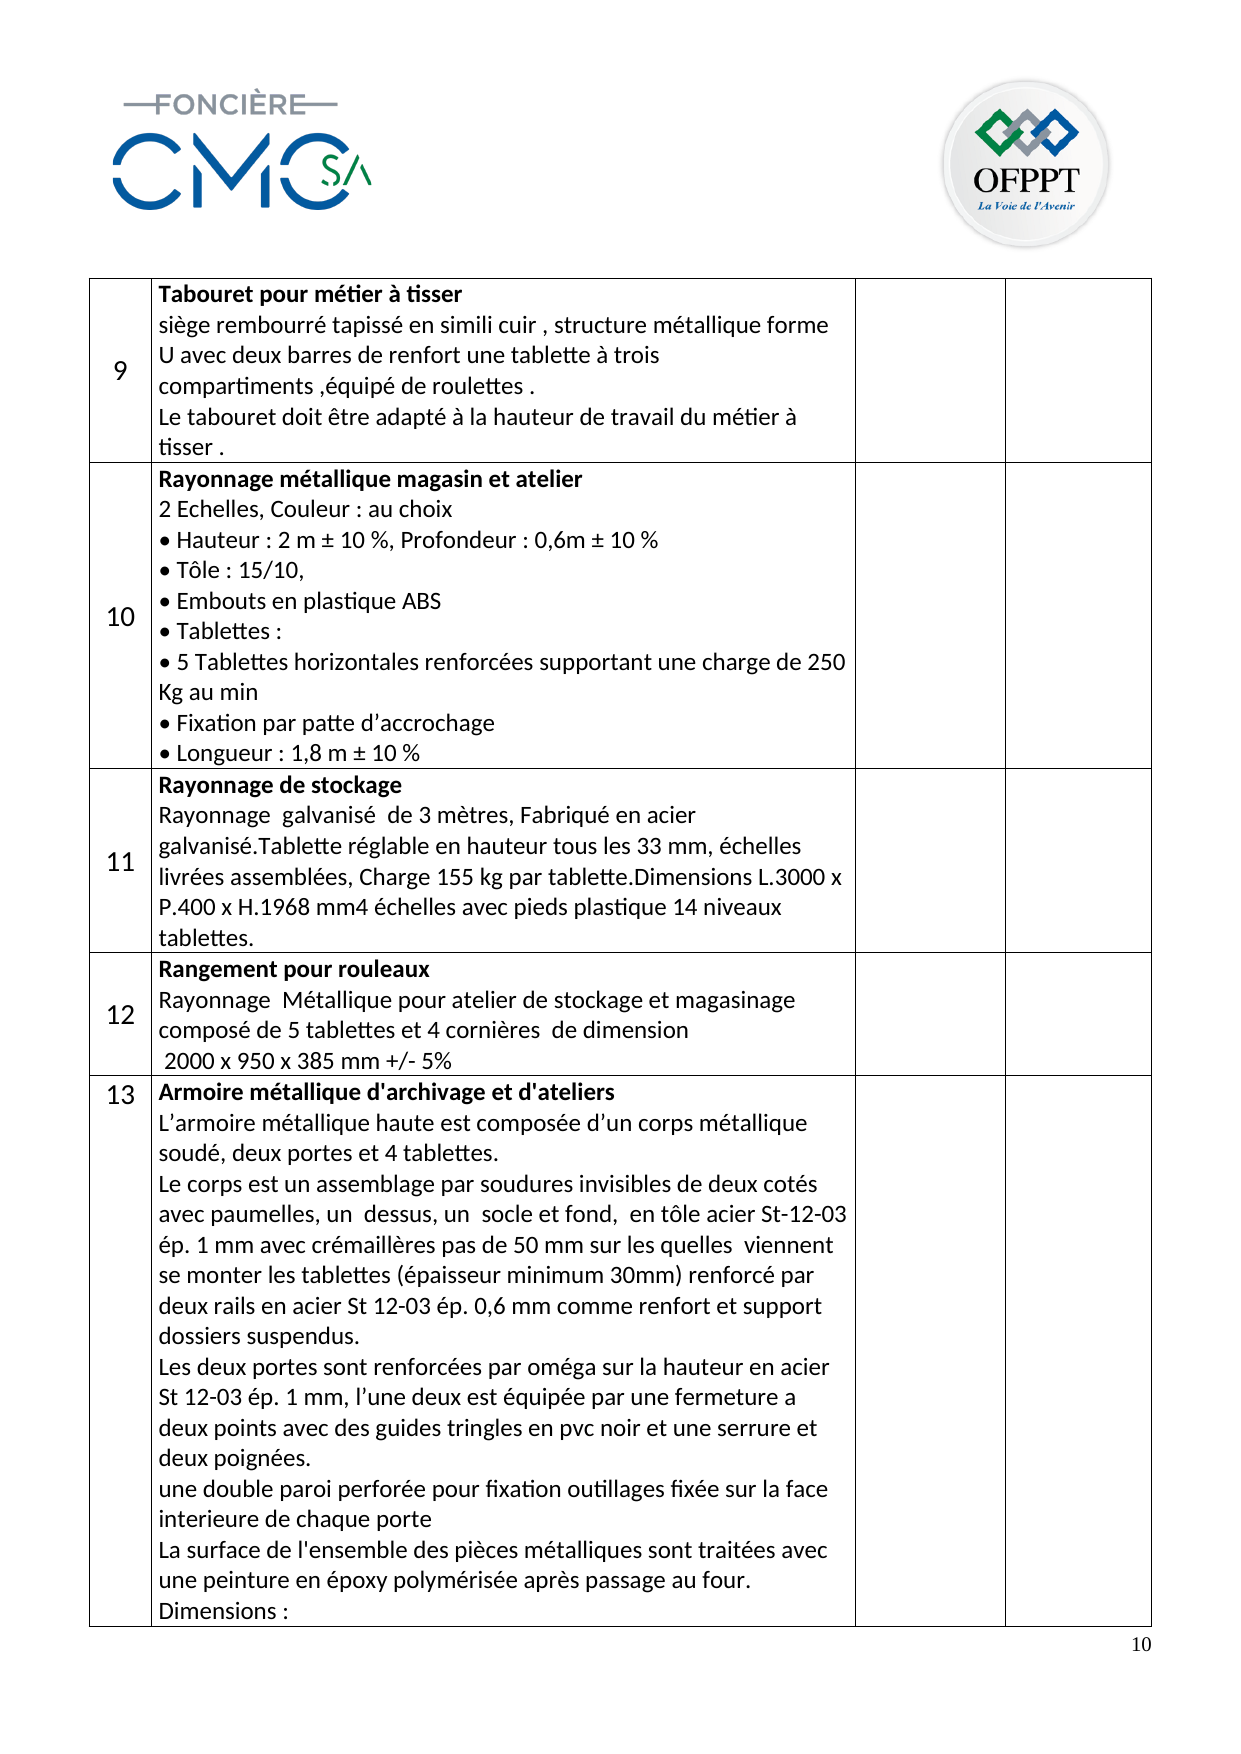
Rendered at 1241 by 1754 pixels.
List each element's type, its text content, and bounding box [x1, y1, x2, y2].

table_cell Tabouret pour métier à tisser siège rembourré tapissé en simili cuir , structure métallique forme U avec deux barres de renfort une tablette à trois compartiments ,équipé de roulettes . Le tabouret doit être adapté à la hauteur de travail du métier à tisser . [152, 279, 855, 462]
table_cell 11 [90, 769, 151, 952]
table_cell [1006, 463, 1151, 768]
table_cell [856, 279, 1005, 462]
table_cell Rangement pour rouleaux Rayonnage Métallique pour atelier de stockage et magasinage composé de 5 tablettes et 4 cornières de dimension 2000 x 950 x 385 mm +/- 5% [152, 953, 855, 1075]
picture [935, 73, 1116, 254]
table_cell [856, 463, 1005, 768]
table_cell [1006, 769, 1151, 952]
table_cell [1006, 279, 1151, 462]
table_cell 9 [90, 279, 151, 462]
table_cell [1006, 953, 1151, 1075]
table_cell 12 [90, 953, 151, 1075]
picture [112, 88, 372, 210]
table_cell Rayonnage métallique magasin et atelier 2 Echelles, Couleur : au choix • Hauteur : 2 m ± 10 %, Profondeur : 0,6m ± 10 % • Tôle : 15/10, • Embouts en plastique ABS • Tablettes : • 5 Tablettes horizontales renforcées supportant une charge de 250 Kg au min • Fixation par patte d’accrochage • Longueur : 1,8 m ± 10 % [152, 463, 855, 768]
table_cell [1006, 1076, 1151, 1626]
table_cell 10 [90, 463, 151, 768]
table_cell 13 [90, 1076, 151, 1626]
table_cell [856, 953, 1005, 1075]
table_cell [856, 769, 1005, 952]
table_cell [856, 1076, 1005, 1626]
table_cell Rayonnage de stockage Rayonnage galvanisé de 3 mètres, Fabriqué en acier galvanisé.Tablette réglable en hauteur tous les 33 mm, échelles livrées assemblées, Charge 155 kg par tablette.Dimensions L.3000 x P.400 x H.1968 mm4 échelles avec pieds plastique 14 niveaux tablettes. [152, 769, 855, 952]
